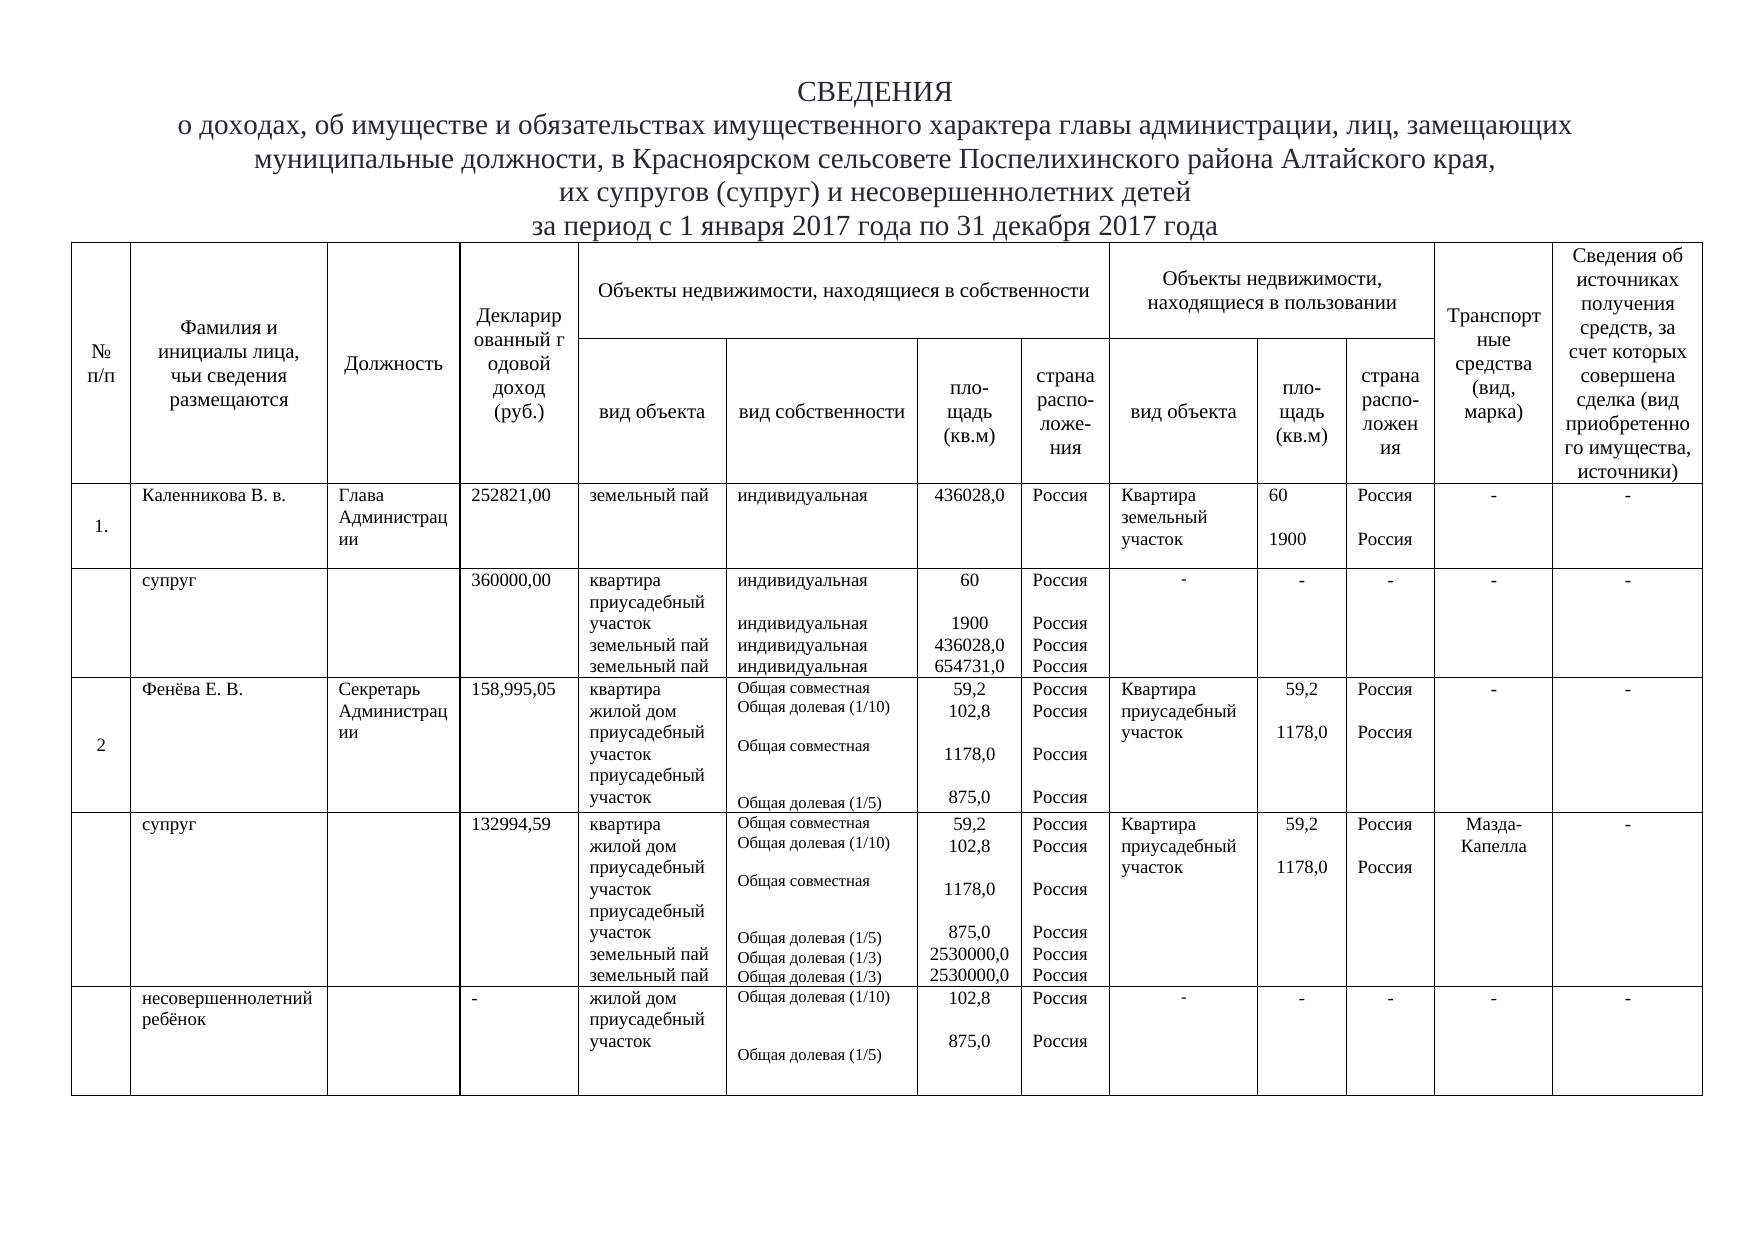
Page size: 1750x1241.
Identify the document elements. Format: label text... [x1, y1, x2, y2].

table_cell пло-щадь (кв.м) [1258, 339, 1346, 483]
table_header Декларированный годовой доход (руб.) [461, 243, 578, 483]
table_cell - [1553, 678, 1702, 812]
table_cell - [1553, 484, 1702, 568]
text за период с 1 января 2017 года по 31 декабря 2017 года [150, 208, 1600, 242]
table_cell Секретарь Администрации [328, 678, 459, 812]
table_cell [328, 569, 459, 677]
table_cell 102,8 875,0 [918, 987, 1021, 1094]
table_cell Россия Россия Россия Россия [1022, 569, 1109, 677]
table_cell - [1435, 678, 1552, 812]
table_cell Общая совместная Общая долевая (1/10) Общая совместная Общая долевая (1/5) [727, 678, 917, 812]
table_cell 60 1900 [1258, 484, 1346, 568]
table_cell Россия Россия [1347, 813, 1434, 986]
table_cell - [1435, 569, 1552, 677]
table_cell квартира жилой дом приусадебный участок приусадебный участок [579, 678, 726, 812]
table_cell вид объекта [579, 339, 726, 483]
table_cell - [1110, 987, 1257, 1094]
table_cell вид собственности [727, 339, 917, 483]
table_cell - [1553, 813, 1702, 986]
table_cell 59,2 1178,0 [1258, 678, 1346, 812]
table_cell - [1435, 987, 1552, 1094]
table_cell жилой дом приусадебный участок [579, 987, 726, 1094]
table_cell 360000,00 [461, 569, 578, 677]
table_cell 158,995,05 [461, 678, 578, 812]
table_cell Квартира приусадебный участок [1110, 813, 1257, 986]
table_cell квартира жилой дом приусадебный участок приусадебный участок земельный пай земельный пай [579, 813, 726, 986]
table_cell 59,2 102,8 1178,0 875,0 2530000,0 2530000,0 [918, 813, 1021, 986]
table_cell супруг [131, 569, 327, 677]
table_cell Россия Россия Россия Россия Россия Россия [1022, 813, 1109, 986]
table_cell пло-щадь (кв.м) [918, 339, 1021, 483]
table_cell супруг [131, 813, 327, 986]
table_cell 60 1900 436028,0 654731,0 [918, 569, 1021, 677]
table_cell - [1435, 484, 1552, 568]
table_cell вид объекта [1110, 339, 1257, 483]
table_header Фамилия и инициалы лица, чьи сведения размещаются [131, 243, 327, 483]
table_header Объекты недвижимости, находящиеся в пользовании [1110, 243, 1434, 338]
table_cell Россия Россия [1347, 678, 1434, 812]
table_cell - [461, 987, 578, 1094]
table_cell 59,2 1178,0 [1258, 813, 1346, 986]
table_cell [328, 987, 459, 1094]
text СВЕДЕНИЯ о доходах, об имуществе и обязательствах имущественного характера главы администрации, лиц, замещающих муниципальные должности, в Красноярском сельсовете Поспелихинского района Алтайского края, [150, 74, 1600, 174]
table_cell - [1258, 569, 1346, 677]
table_cell - [1347, 987, 1434, 1094]
table_cell индивидуальная индивидуальная индивидуальная индивидуальная [727, 569, 917, 677]
table_cell Россия [1022, 484, 1109, 568]
table_cell 1. [72, 484, 130, 568]
table_cell [328, 813, 459, 986]
table_cell Россия Россия [1347, 484, 1434, 568]
table_cell - [1553, 569, 1702, 677]
table_cell Фенёва Е. В. [131, 678, 327, 812]
table_cell - [1553, 987, 1702, 1094]
table_header Объекты недвижимости, находящиеся в собственности [579, 243, 1109, 338]
table_cell Квартира приусадебный участок [1110, 678, 1257, 812]
table_cell 132994,59 [461, 813, 578, 986]
table_cell Общая долевая (1/10) Общая долевая (1/5) [727, 987, 917, 1094]
table_cell [72, 569, 130, 677]
table_cell земельный пай [579, 484, 726, 568]
table_cell 2 [72, 678, 130, 812]
table_cell Общая совместная Общая долевая (1/10) Общая совместная Общая долевая (1/5) Общая долевая (1/3) Общая долевая (1/3) [727, 813, 917, 986]
table_cell страна распо- ложе-ния [1022, 339, 1109, 483]
table_cell - [1347, 569, 1434, 677]
table_header № п/п [72, 243, 130, 483]
table_cell индивидуальная [727, 484, 917, 568]
table_cell - [1258, 987, 1346, 1094]
table_cell 252821,00 [461, 484, 578, 568]
table_header Сведения об источниках получения средств, за счет которых совершена сделка (вид приобретенного имущества, источники) [1553, 243, 1702, 483]
table_cell Мазда-Капелла [1435, 813, 1552, 986]
table_header Должность [328, 243, 459, 483]
text их супругов (супруг) и несовершеннолетних детей [150, 174, 1600, 208]
table_cell Квартира земельный участок [1110, 484, 1257, 568]
table_cell Каленникова В. в. [131, 484, 327, 568]
table_cell Россия Россия [1022, 987, 1109, 1094]
table_cell - [1110, 569, 1257, 677]
table_cell квартира приусадебный участок земельный пай земельный пай [579, 569, 726, 677]
table_cell 436028,0 [918, 484, 1021, 568]
table_cell 59,2 102,8 1178,0 875,0 [918, 678, 1021, 812]
table_cell [72, 813, 130, 986]
table_cell [72, 987, 130, 1094]
table_header Транспортные средства (вид, марка) [1435, 243, 1552, 483]
table_cell Россия Россия Россия Россия [1022, 678, 1109, 812]
table_cell Глава Администрации [328, 484, 459, 568]
table_cell страна распо- ложения [1347, 339, 1434, 483]
table_cell несовершеннолетний ребёнок [131, 987, 327, 1094]
